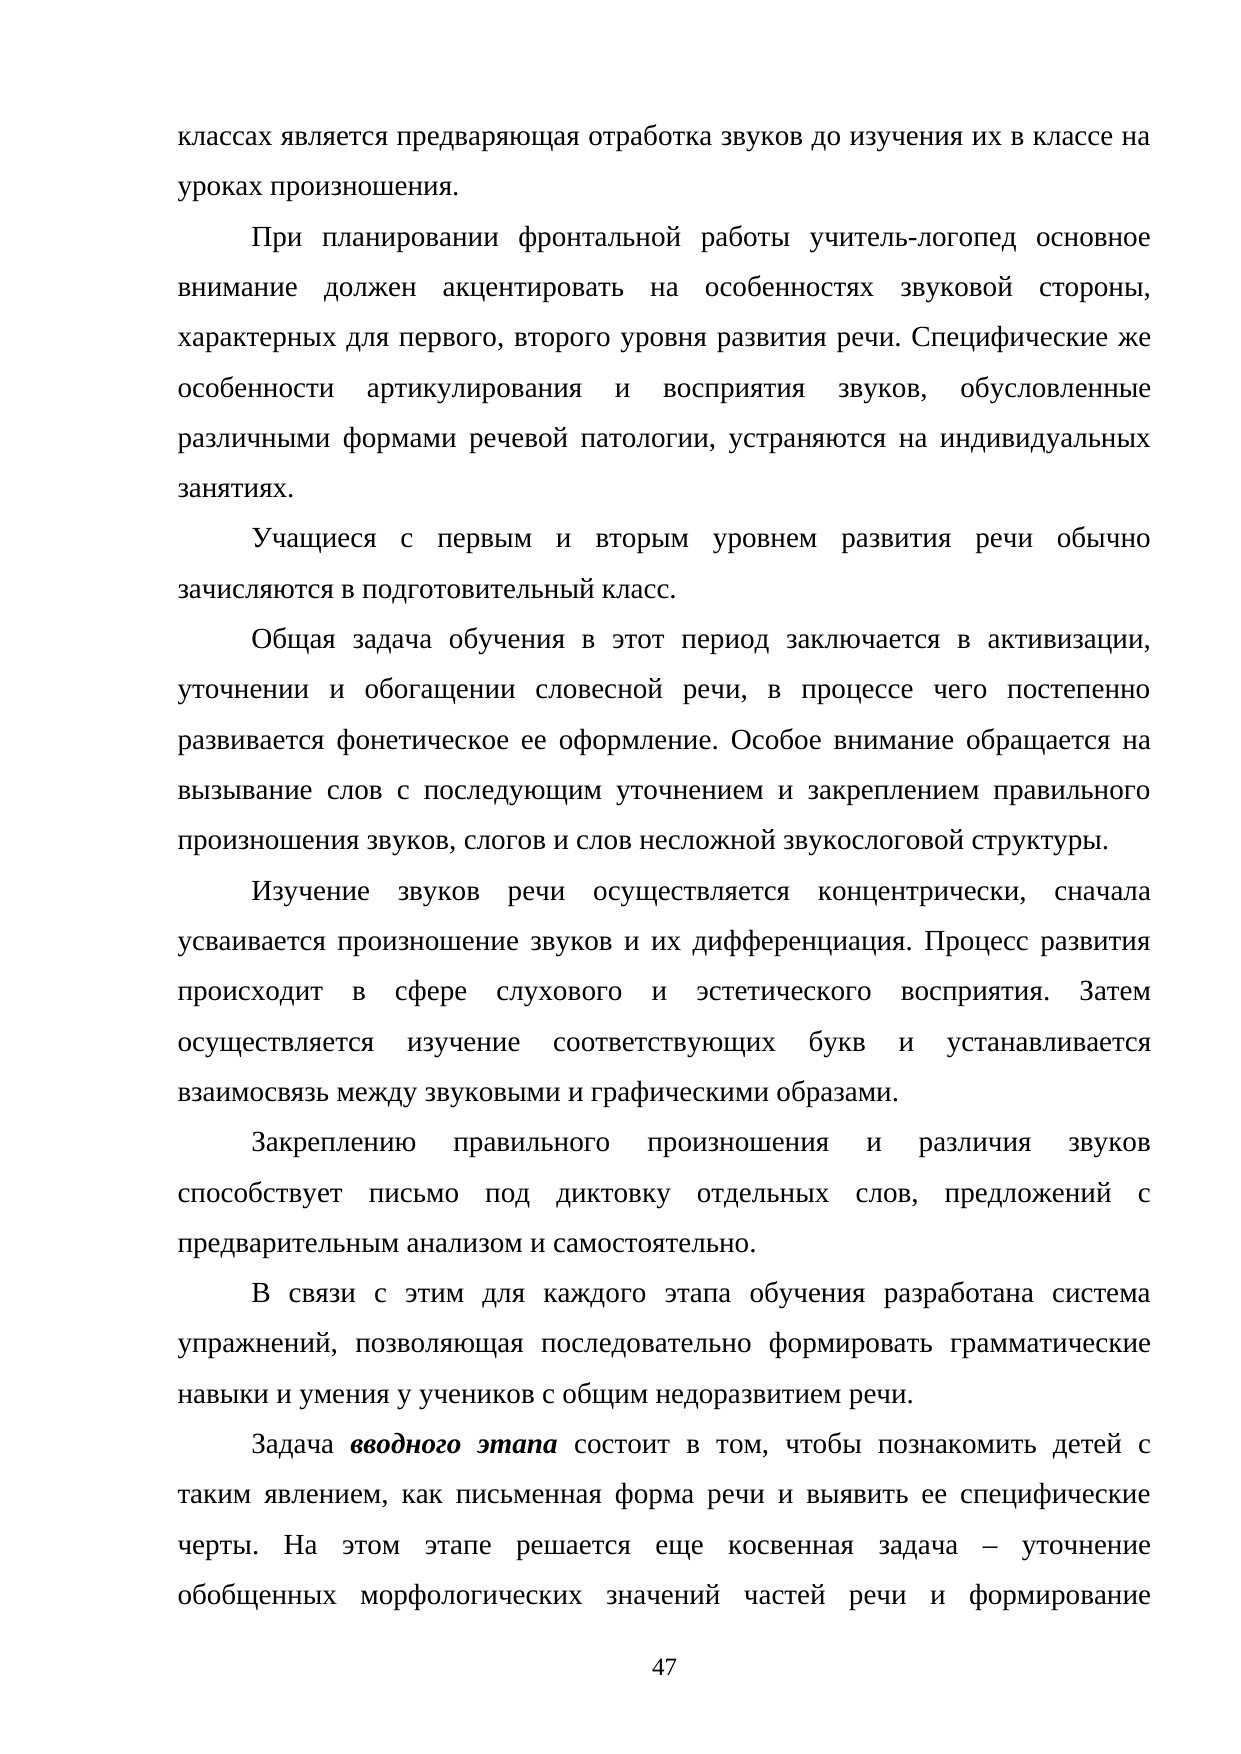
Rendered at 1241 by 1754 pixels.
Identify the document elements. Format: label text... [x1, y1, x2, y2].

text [177, 118, 1152, 202]
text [177, 1426, 1152, 1611]
text В связи с этим для каждого этапа обучения разработана система упражнений, позволяющая последовательно формировать грамматические навыки и умения у учеников с общим недоразвитием речи. [177, 1275, 1152, 1409]
text При планировании фронтальной работы учитель-логопед основное внимание должен акцентировать на особенностях звуковой стороны, характерных для первого, второго уровня развития речи. Специфические же особенности артикулирования и восприятия звуков, обусловленные различными формами речевой патологии, устраняются на индивидуальных занятиях. [177, 219, 1152, 504]
text Изучение звуков речи осуществляется концентрически, сначала усваивается произношение звуков и их дифференциация. Процесс развития происходит в сфере слухового и эстетического восприятия. Затем осуществляется изучение соответствующих букв и устанавливается взаимосвязь между звуковыми и графическими образами. [177, 873, 1152, 1108]
text Общая задача обучения в этот период заключается в активизации, уточнении и обогащении словесной речи, в процессе чего постепенно развивается фонетическое ее оформление. Особое внимание обращается на вызывание слов с последующим уточнением и закреплением правильного произношения звуков, слогов и слов несложной звукослоговой структуры. [177, 621, 1152, 856]
text Закреплению правильного произношения и различия звуков способствует письмо под диктовку отдельных слов, предложений с предварительным анализом и самостоятельно. [177, 1124, 1152, 1258]
text Учащиеся с первым и вторым уровнем развития речи обычно зачисляются в подготовительный класс. [177, 521, 1152, 604]
